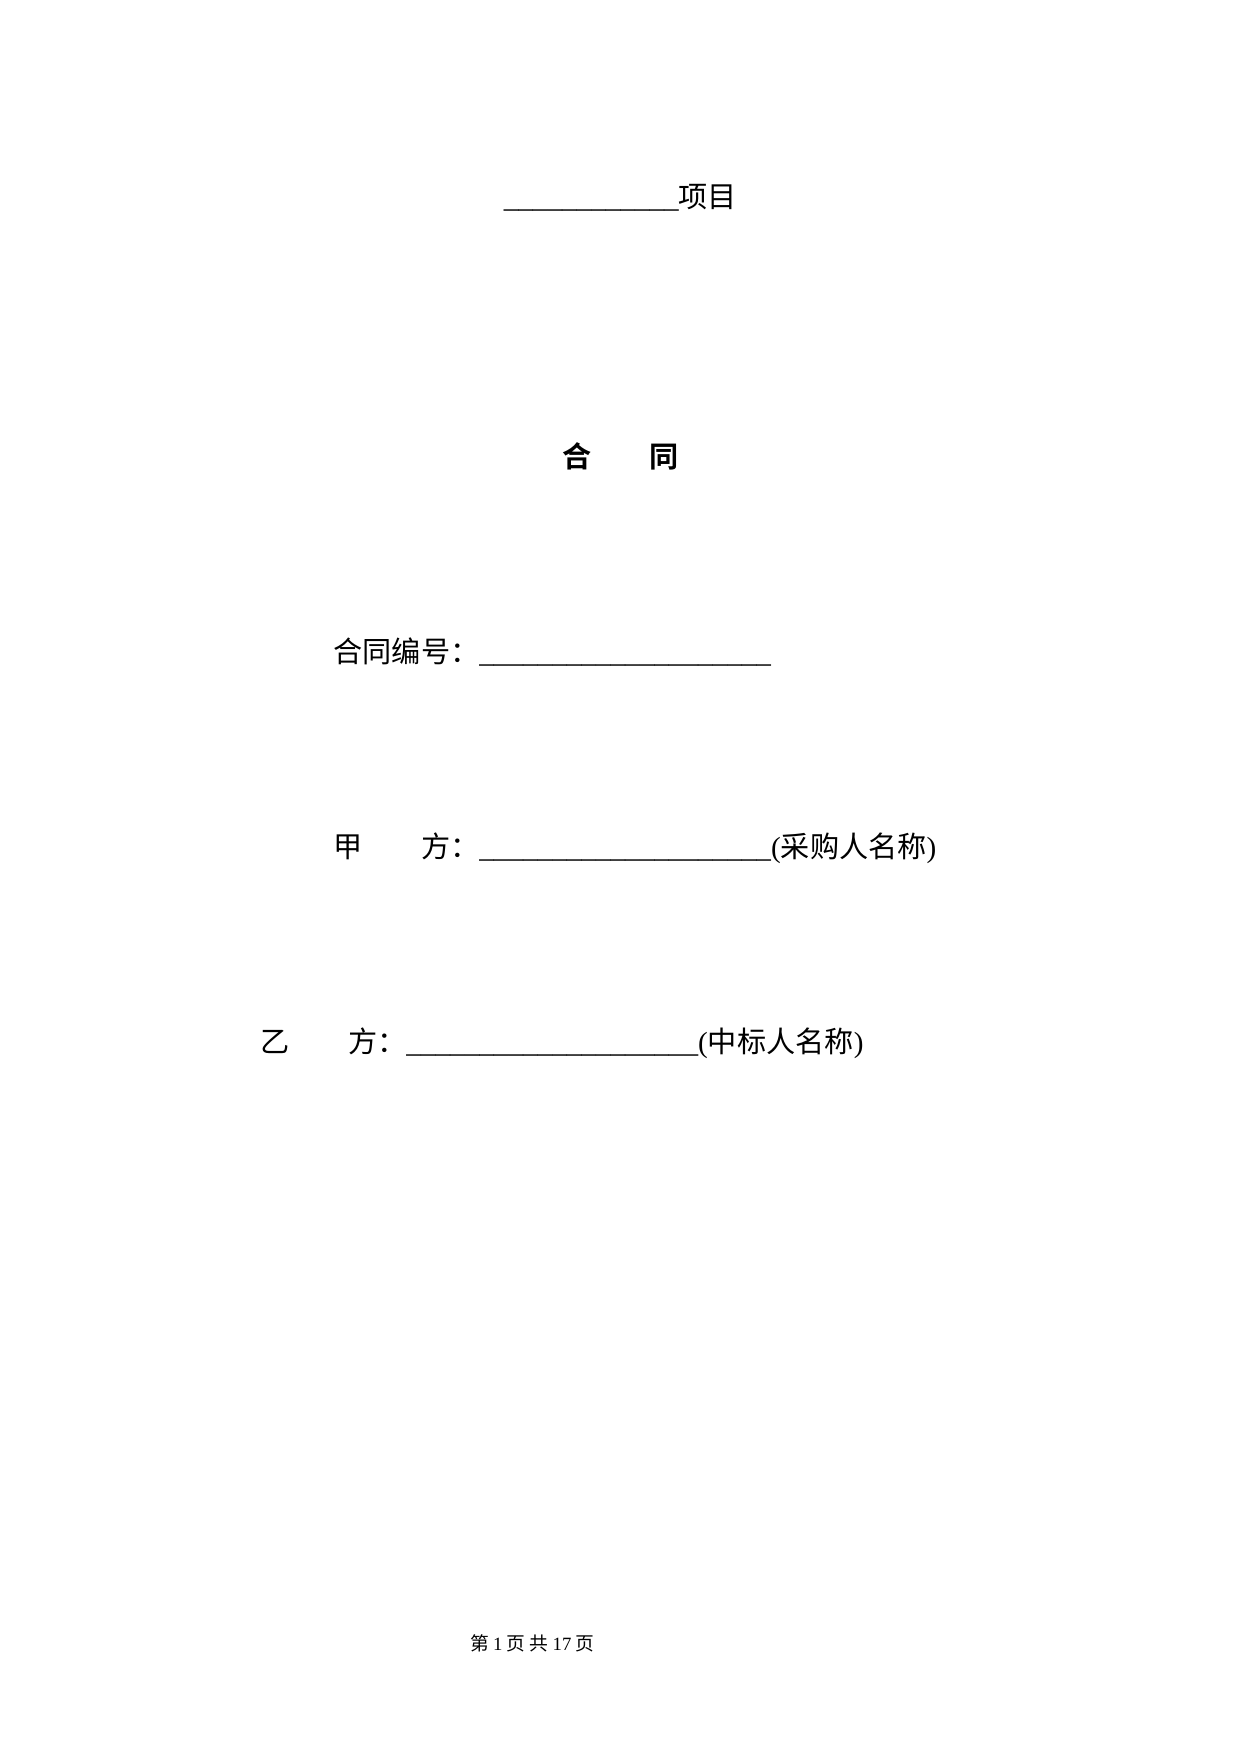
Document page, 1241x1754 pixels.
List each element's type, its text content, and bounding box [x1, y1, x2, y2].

text 甲 方：____________________(采购人名称) [187, 812, 1053, 877]
text 乙 方：____________________(中标人名称) [187, 1007, 1053, 1072]
text 合同编号：____________________ [187, 617, 1053, 682]
text ____________项目 [187, 162, 1053, 227]
text 合 同 [187, 422, 1053, 487]
